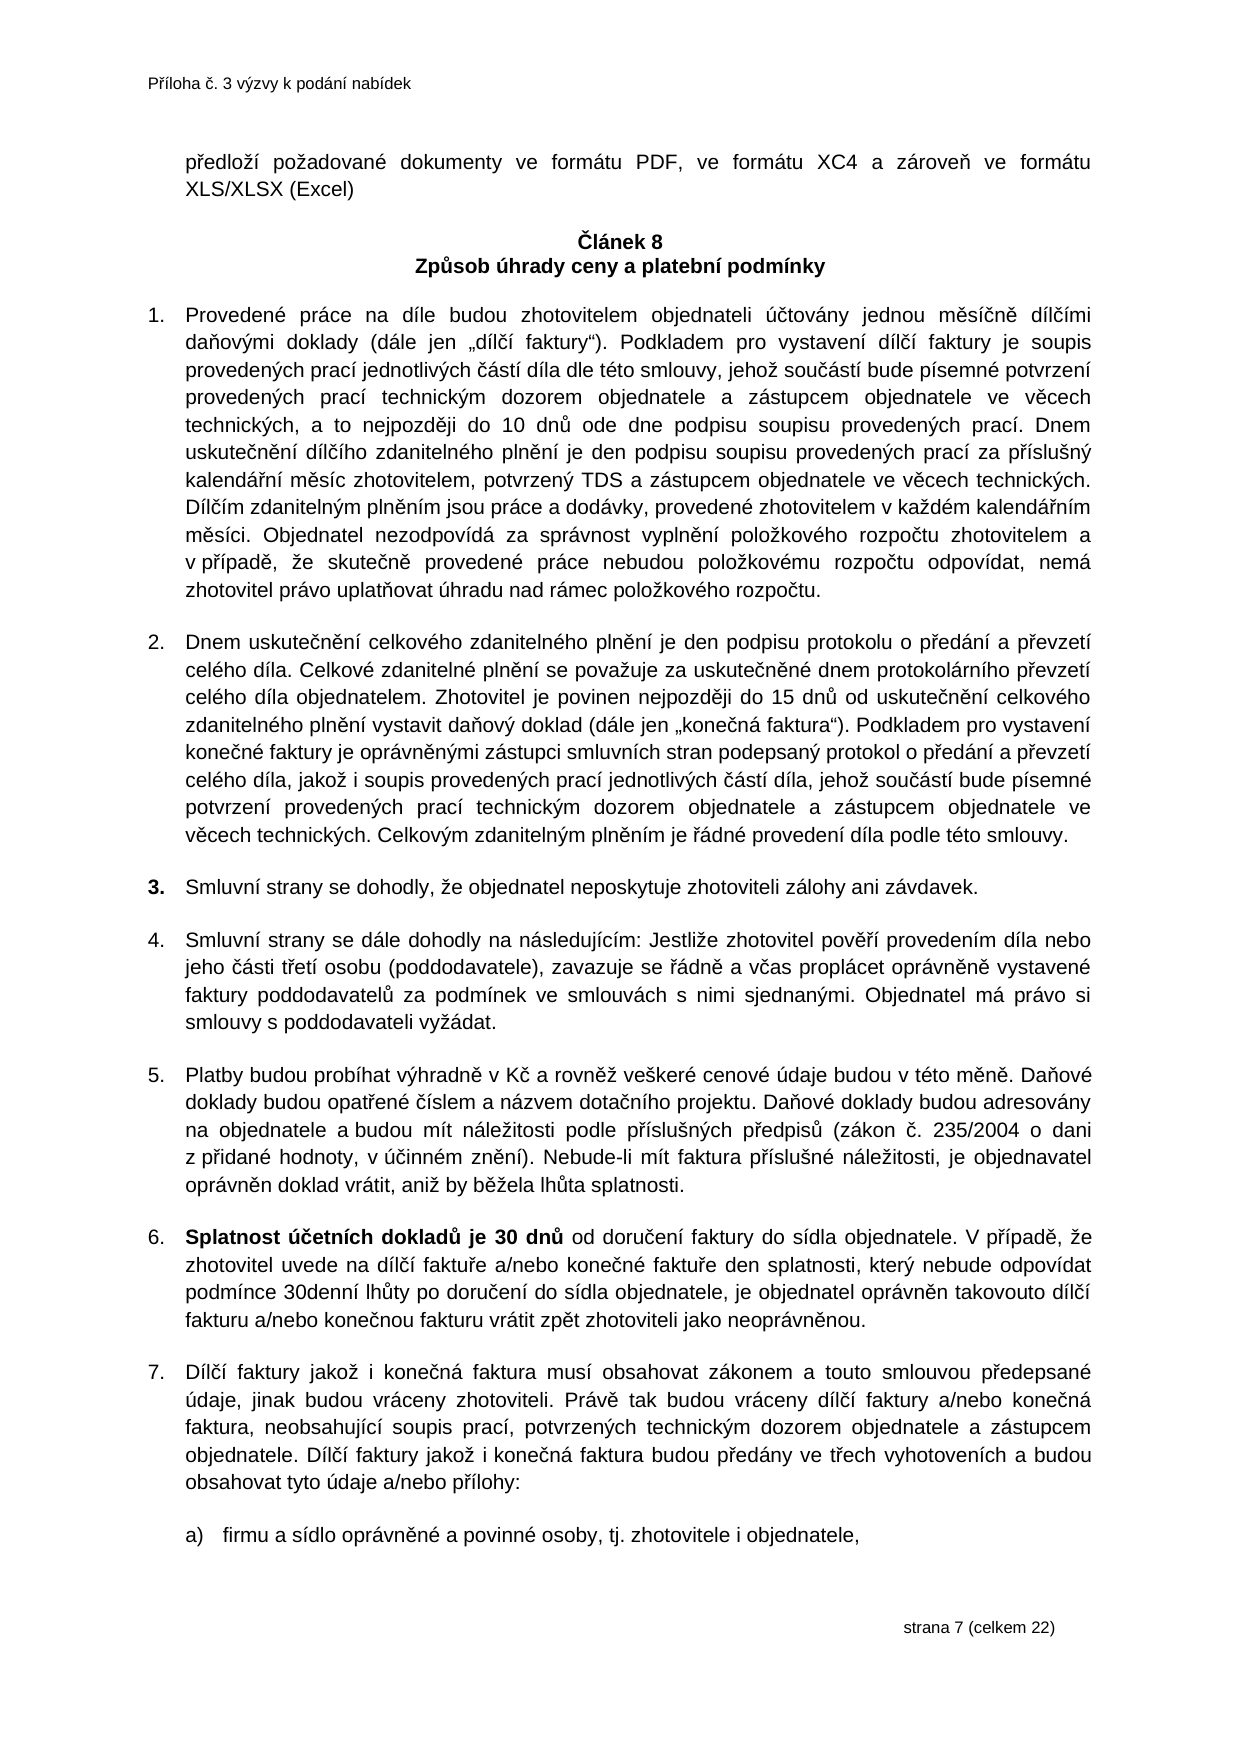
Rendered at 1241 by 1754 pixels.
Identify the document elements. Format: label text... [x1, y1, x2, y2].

list Platby budou probíhat výhradně v Kč a rovněž veškeré cenové údaje budou v této měně. Daňové doklady budou opatřené číslem a názvem dotačního projektu. Daňové doklady budou adresovány na objednatele a budou mít náležitosti podle příslušných předpisů (zákon č. 235/2004 o dani z přidané hodnoty, v účinném znění). Nebude-li mít faktura příslušné náležitosti, je objednavatel oprávněn doklad vrátit, aniž by běžela lhůta splatnosti. [148, 1063, 1092, 1197]
list Smluvní strany se dohodly, že objednatel neposkytuje zhotoviteli zálohy ani závdavek. [148, 875, 1092, 899]
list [148, 150, 1092, 201]
list Dílčí faktury jakož i konečná faktura musí obsahovat zákonem a touto smlouvou předepsané údaje, jinak budou vráceny zhotoviteli. Právě tak budou vráceny dílčí faktury a/nebo konečná faktura, neobsahující soupis prací, potvrzených technickým dozorem objednatele a zástupcem objednatele. Dílčí faktury jakož i konečná faktura budou předány ve třech vyhotoveních a budou obsahovat tyto údaje a/nebo přílohy: [148, 1360, 1092, 1494]
text Článek 8 [148, 230, 1092, 254]
subtitle Způsob úhrady ceny a platební podmínky [148, 254, 1092, 278]
list Splatnost účetních dokladů je 30 dnů od doručení faktury do sídla objednatele. V případě, že zhotovitel uvede na dílčí faktuře a/nebo konečné faktuře den splatnosti, který nebude odpovídat podmínce 30denní lhůty po doručení do sídla objednatele, je objednatel oprávněn takovouto dílčí fakturu a/nebo konečnou fakturu vrátit zpět zhotoviteli jako neoprávněnou. [148, 1225, 1092, 1332]
list Provedené práce na díle budou zhotovitelem objednateli účtovány jednou měsíčně dílčími daňovými doklady (dále jen „dílčí faktury“). Podkladem pro vystavení dílčí faktury je soupis provedených prací jednotlivých částí díla dle této smlouvy, jehož součástí bude písemné potvrzení provedených prací technickým dozorem objednatele a zástupcem objednatele ve věcech technických, a to nejpozději do 10 dnů ode dne podpisu soupisu provedených prací. Dnem uskutečnění dílčího zdanitelného plnění je den podpisu soupisu provedených prací za příslušný kalendářní měsíc zhotovitelem, potvrzený TDS a zástupcem objednatele ve věcech technických. Dílčím zdanitelným plněním jsou práce a dodávky, provedené zhotovitelem v každém kalendářním měsíci. Objednatel nezodpovídá za správnost vyplnění položkového rozpočtu zhotovitelem a v případě, že skutečně provedené práce nebudou položkovému rozpočtu odpovídat, nemá zhotovitel právo uplatňovat úhradu nad rámec položkového rozpočtu. [148, 303, 1092, 602]
list Smluvní strany se dále dohodly na následujícím: Jestliže zhotovitel pověří provedením díla nebo jeho části třetí osobu (poddodavatele), zavazuje se řádně a včas proplácet oprávněně vystavené faktury poddodavatelů za podmínek ve smlouvách s nimi sjednanými. Objednatel má právo si smlouvy s poddodavateli vyžádat. [148, 928, 1092, 1034]
list Dnem uskutečnění celkového zdanitelného plnění je den podpisu protokolu o předání a převzetí celého díla. Celkové zdanitelné plnění se považuje za uskutečněné dnem protokolárního převzetí celého díla objednatelem. Zhotovitel je povinen nejpozději do 15 dnů od uskutečnění celkového zdanitelného plnění vystavit daňový doklad (dále jen „konečná faktura“). Podkladem pro vystavení konečné faktury je oprávněnými zástupci smluvních stran podepsaný protokol o předání a převzetí celého díla, jakož i soupis provedených prací jednotlivých částí díla, jehož součástí bude písemné potvrzení provedených prací technickým dozorem objednatele a zástupcem objednatele ve věcech technických. Celkovým zdanitelným plněním je řádné provedení díla podle této smlouvy. [148, 630, 1092, 847]
list firmu a sídlo oprávněné a povinné osoby, tj. zhotovitele i objednatele, [185, 1523, 1092, 1547]
